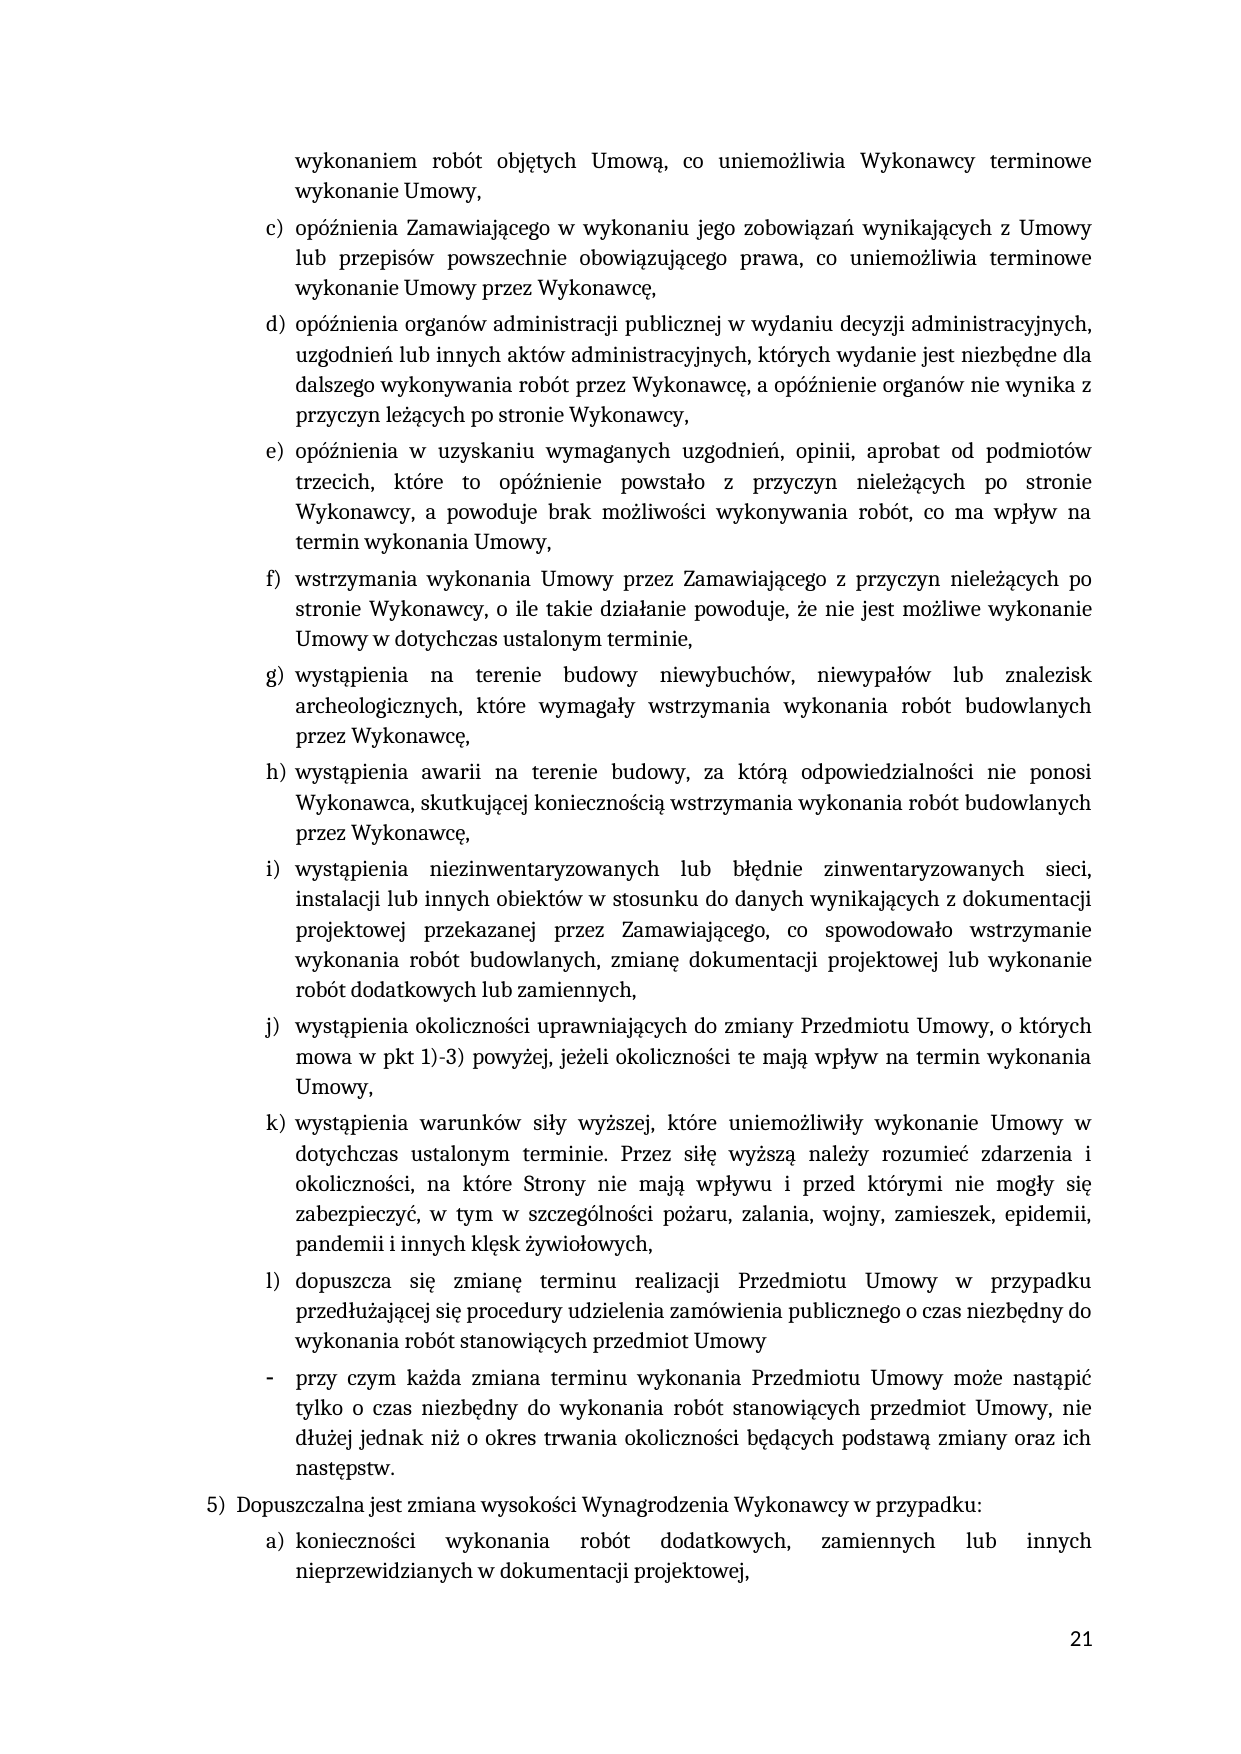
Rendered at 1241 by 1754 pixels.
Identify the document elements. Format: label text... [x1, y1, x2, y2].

list wstrzymania wykonania Umowy przez Zamawiającego z przyczyn nieleżących po stronie Wykonawcy, o ile takie działanie powoduje, że nie jest możliwe wykonanie Umowy w dotychczas ustalonym terminie, [266, 565, 1093, 652]
list wystąpienia awarii na terenie budowy, za którą odpowiedzialności nie ponosi Wykonawca, skutkującej koniecznością wstrzymania wykonania robót budowlanych przez Wykonawcę, [266, 759, 1093, 846]
list opóźnienia organów administracji publicznej w wydaniu decyzji administracyjnych, uzgodnień lub innych aktów administracyjnych, których wydanie jest niezbędne dla dalszego wykonywania robót przez Wykonawcę, a opóźnienie organów nie wynika z przyczyn leżących po stronie Wykonawcy, [266, 311, 1093, 428]
list przy czym każda zmiana terminu wykonania Przedmiotu Umowy może nastąpić tylko o czas niezbędny do wykonania robót stanowiących przedmiot Umowy, nie dłużej jednak niż o okres trwania okoliczności będących podstawą zmiany oraz ich następstw. [266, 1364, 1093, 1481]
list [266, 148, 1093, 204]
list wystąpienia niezinwentaryzowanych lub błędnie zinwentaryzowanych sieci, instalacji lub innych obiektów w stosunku do danych wynikających z dokumentacji projektowej przekazanej przez Zamawiającego, co spowodowało wstrzymanie wykonania robót budowlanych, zmianę dokumentacji projektowej lub wykonanie robót dodatkowych lub zamiennych, [266, 856, 1093, 1003]
list dopuszcza się zmianę terminu realizacji Przedmiotu Umowy w przypadku przedłużającej się procedury udzielenia zamówienia publicznego o czas niezbędny do wykonania robót stanowiących przedmiot Umowy [266, 1267, 1093, 1354]
list opóźnienia Zamawiającego w wykonaniu jego zobowiązań wynikających z Umowy lub przepisów powszechnie obowiązującego prawa, co uniemożliwia terminowe wykonanie Umowy przez Wykonawcę, [266, 214, 1093, 301]
list opóźnienia w uzyskaniu wymaganych uzgodnień, opinii, aprobat od podmiotów trzecich, które to opóźnienie powstało z przyczyn nieleżących po stronie Wykonawcy, a powoduje brak możliwości wykonywania robót, co ma wpływ na termin wykonania Umowy, [266, 438, 1093, 555]
list wystąpienia na terenie budowy niewybuchów, niewypałów lub znalezisk archeologicznych, które wymagały wstrzymania wykonania robót budowlanych przez Wykonawcę, [266, 662, 1093, 749]
list wystąpienia warunków siły wyższej, które uniemożliwiły wykonanie Umowy w dotychczas ustalonym terminie. Przez siłę wyższą należy rozumieć zdarzenia i okoliczności, na które Strony nie mają wpływu i przed którymi nie mogły się zabezpieczyć, w tym w szczególności pożaru, zalania, wojny, zamieszek, epidemii, pandemii i innych klęsk żywiołowych, [266, 1110, 1093, 1257]
list konieczności wykonania robót dodatkowych, zamiennych lub innych nieprzewidzianych w dokumentacji projektowej, [266, 1528, 1093, 1584]
list Dopuszczalna jest zmiana wysokości Wynagrodzenia Wykonawcy w przypadku: [207, 1491, 1093, 1518]
list wystąpienia okoliczności uprawniających do zmiany Przedmiotu Umowy, o których mowa w pkt 1)-3) powyżej, jeżeli okoliczności te mają wpływ na termin wykonania Umowy, [266, 1013, 1093, 1100]
